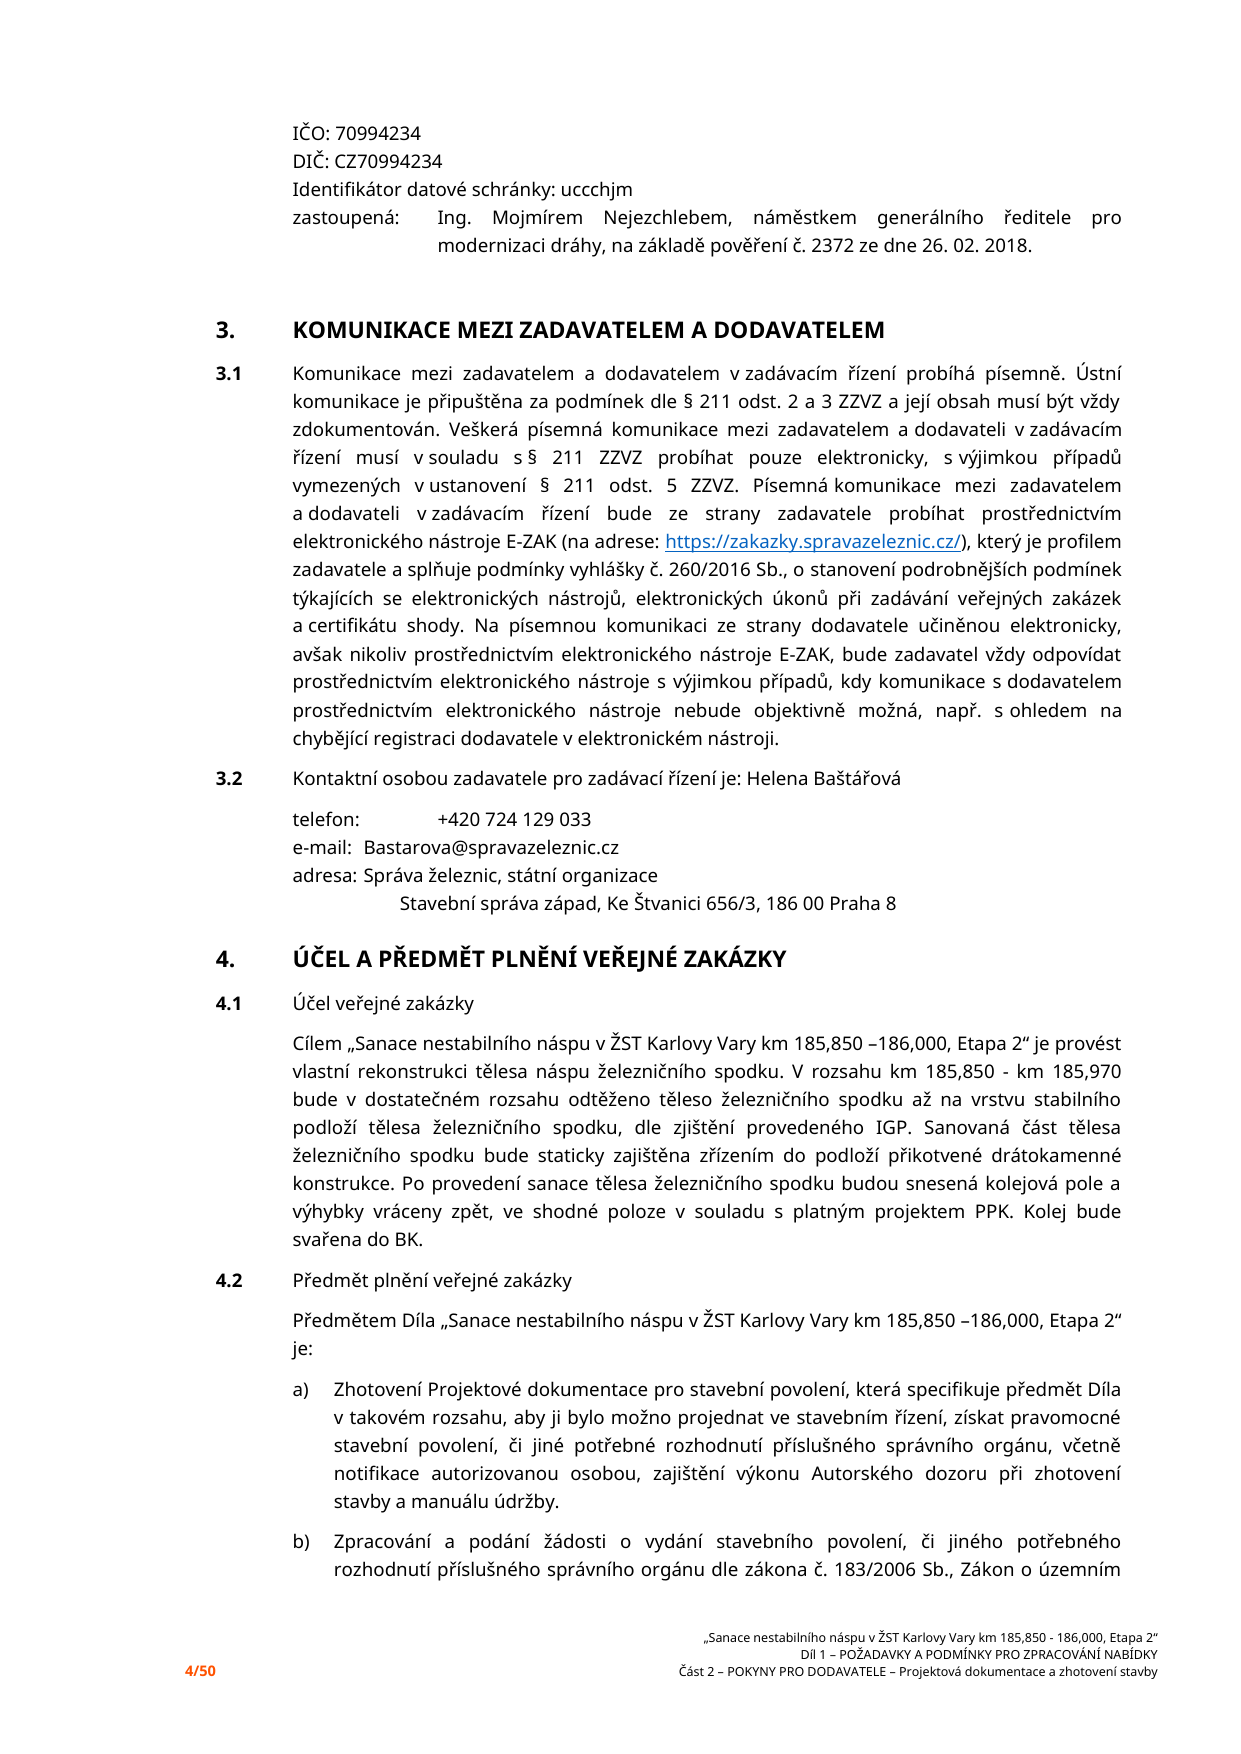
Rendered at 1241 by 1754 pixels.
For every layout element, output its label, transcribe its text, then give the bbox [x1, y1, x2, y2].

text zastoupená: Ing. Mojmírem Nejezchlebem, náměstkem generálního ředitele pro modernizaci dráhy, na základě pověření č. 2372 ze dne 26. 02. 2018. [292, 205, 1122, 258]
text Kontaktní osobou zadavatele pro zadávací řízení je: Helena Baštářová [216, 765, 1122, 791]
text Předmět plnění veřejné zakázky [216, 1267, 1122, 1293]
text Stavební správa západ, Ke Štvanici 656/3, 186 00 Praha 8 [292, 890, 1122, 916]
text ÚČEL a PŘEDMĚT PLNĚNÍ VEŘEJNÉ ZAKÁZKY [216, 943, 1122, 974]
text e-mail: Bastarova@spravazeleznic.cz [292, 834, 1122, 859]
text a) Zhotovení Projektové dokumentace pro stavební povolení, která specifikuje předmět Díla v takovém rozsahu, aby ji bylo možno projednat ve stavebním řízení, získat pravomocné stavební povolení, či jiné potřebné rozhodnutí příslušného správního orgánu, včetně notifikace autorizovanou osobou, zajištění výkonu Autorského dozoru při zhotovení stavby a manuálu údržby. [292, 1376, 1122, 1514]
text Účel veřejné zakázky [216, 990, 1122, 1015]
text Komunikace mezi zadavatelem a dodavatelem v zadávacím řízení probíhá písemně. Ústní komunikace je připuštěna za podmínek dle § 211 odst. 2 a 3 ZZVZ a její obsah musí být vždy zdokumentován. Veškerá písemná komunikace mezi zadavatelem a dodavateli v zadávacím řízení musí v souladu s § 211 ZZVZ probíhat pouze elektronicky, s výjimkou případů vymezených v ustanovení § 211 odst. 5 ZZVZ. Písemná komunikace mezi zadavatelem a dodavateli v zadávacím řízení bude ze strany zadavatele probíhat prostřednictvím elektronického nástroje E-ZAK (na adrese: https://zakazky.spravazeleznic.cz/), který je profilem zadavatele a splňuje podmínky vyhlášky č. 260/2016 Sb., o stanovení podrobnějších podmínek týkajících se elektronických nástrojů, elektronických úkonů při zadávání veřejných zakázek a certifikátu shody. Na písemnou komunikaci ze strany dodavatele učiněnou elektronicky, avšak nikoliv prostřednictvím elektronického nástroje E-ZAK, bude zadavatel vždy odpovídat prostřednictvím elektronického nástroje s výjimkou případů, kdy komunikace s dodavatelem prostřednictvím elektronického nástroje nebude objektivně možná, např. s ohledem na chybějící registraci dodavatele v elektronickém nástroji. [216, 361, 1122, 750]
text adresa: Správa železnic, státní organizace [292, 862, 1122, 887]
text telefon: +420 724 129 033 [292, 806, 1122, 831]
text KOMUNIKACE MEZI ZADAVATELEM a DODAVATELEM [216, 314, 1122, 345]
text Identifikátor datové schránky: uccchjm [292, 177, 1122, 202]
text Předmětem Díla „Sanace nestabilního náspu v ŽST Karlovy Vary km 185,850 –186,000, Etapa 2“ je: [292, 1308, 1122, 1361]
text IČO: 70994234 [292, 121, 1122, 146]
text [292, 1529, 1122, 1582]
text DIČ: CZ70994234 [292, 149, 1122, 174]
list Cílem „Sanace nestabilního náspu v ŽST Karlovy Vary km 185,850 –186,000, Etapa 2“ je provést vlastní rekonstrukci tělesa náspu železničního spodku. V rozsahu km 185,850 - km 185,970 bude v dostatečném rozsahu odtěženo těleso železničního spodku až na vrstvu stabilního podloží tělesa železničního spodku, dle zjištění provedeného IGP. Sanovaná část tělesa železničního spodku bude staticky zajištěna zřízením do podloží přikotvené drátokamenné konstrukce. Po provedení sanace tělesa železničního spodku budou snesená kolejová pole a výhybky vráceny zpět, ve shodné poloze v souladu s platným projektem PPK. Kolej bude svařena do BK. [292, 1030, 1122, 1252]
